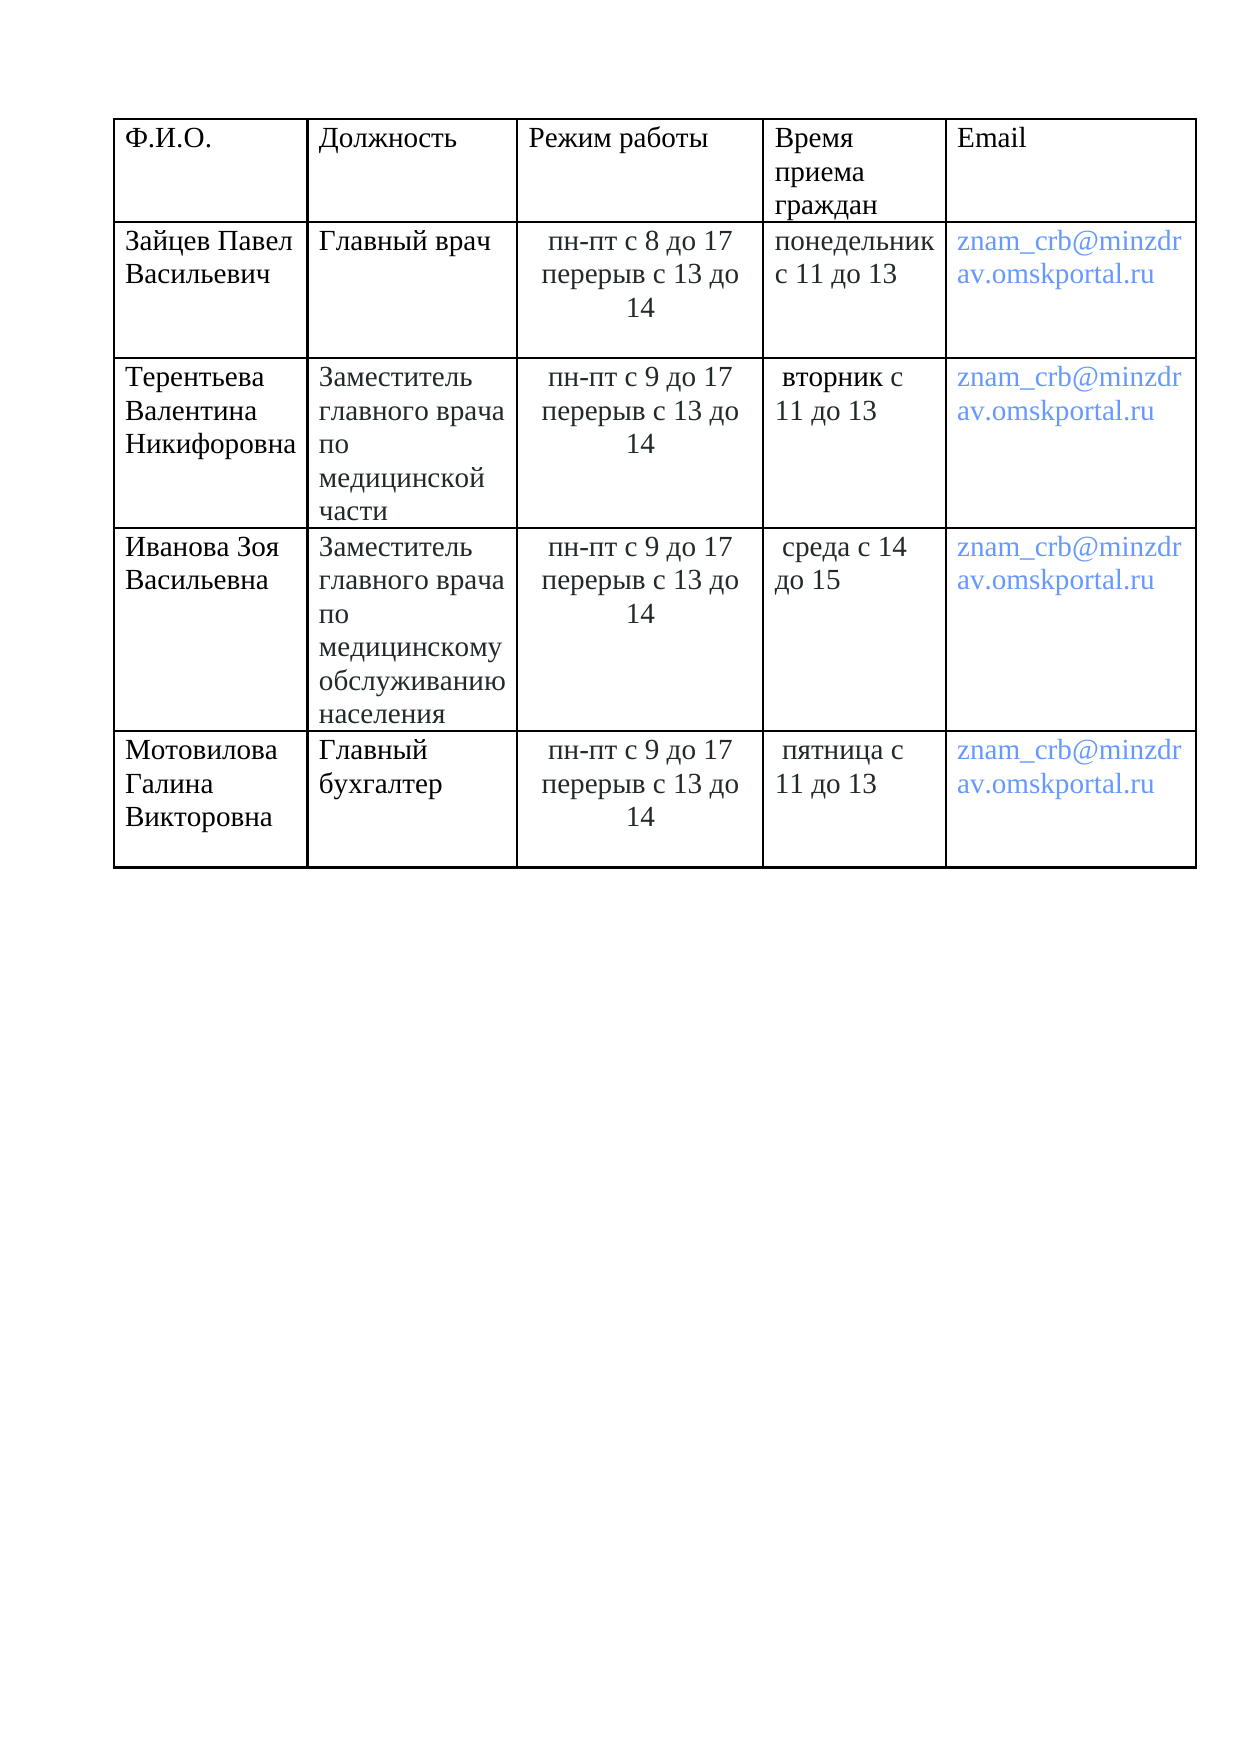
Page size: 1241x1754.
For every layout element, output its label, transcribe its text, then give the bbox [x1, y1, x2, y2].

table_header Ф.И.О. [115, 120, 306, 221]
table_cell Иванова Зоя Васильевна [115, 529, 306, 730]
table_cell Зайцев Павел Васильевич [115, 223, 306, 357]
table_cell Заместитель главного врача по медицинскому обслуживанию населения [309, 529, 516, 730]
table_cell пятница с 11 до 13 [764, 732, 945, 866]
table_cell понедельник с 11 до 13 [764, 223, 945, 357]
table_cell znam_crb@minzdrav.omskportal.ru [947, 732, 1195, 866]
table_cell znam_crb@minzdrav.omskportal.ru [947, 223, 1195, 357]
table_cell znam_crb@minzdrav.omskportal.ru [947, 359, 1195, 527]
table_cell пн-пт с 9 до 17 перерыв с 13 до 14 [518, 359, 762, 527]
table_cell пн-пт с 8 до 17 перерыв с 13 до 14 [518, 223, 762, 357]
table_cell Главный врач [309, 223, 516, 357]
table_cell Главный бухгалтер [309, 732, 516, 866]
table_header Режим работы [518, 120, 762, 221]
table_cell Мотовилова Галина Викторовна [115, 732, 306, 866]
table_cell среда с 14 до 15 [764, 529, 945, 730]
table_cell вторник с 11 до 13 [764, 359, 945, 527]
table_cell пн-пт с 9 до 17 перерыв с 13 до 14 [518, 529, 762, 730]
table_header Время приема граждан [764, 120, 945, 221]
table_cell Терентьева Валентина Никифоровна [115, 359, 306, 527]
table_header Должность [309, 120, 516, 221]
table_cell пн-пт с 9 до 17 перерыв с 13 до 14 [518, 732, 762, 866]
table_cell znam_crb@minzdrav.omskportal.ru [947, 529, 1195, 730]
table_cell Заместитель главного врача по медицинской части [309, 359, 516, 527]
table_header Email [947, 120, 1195, 221]
